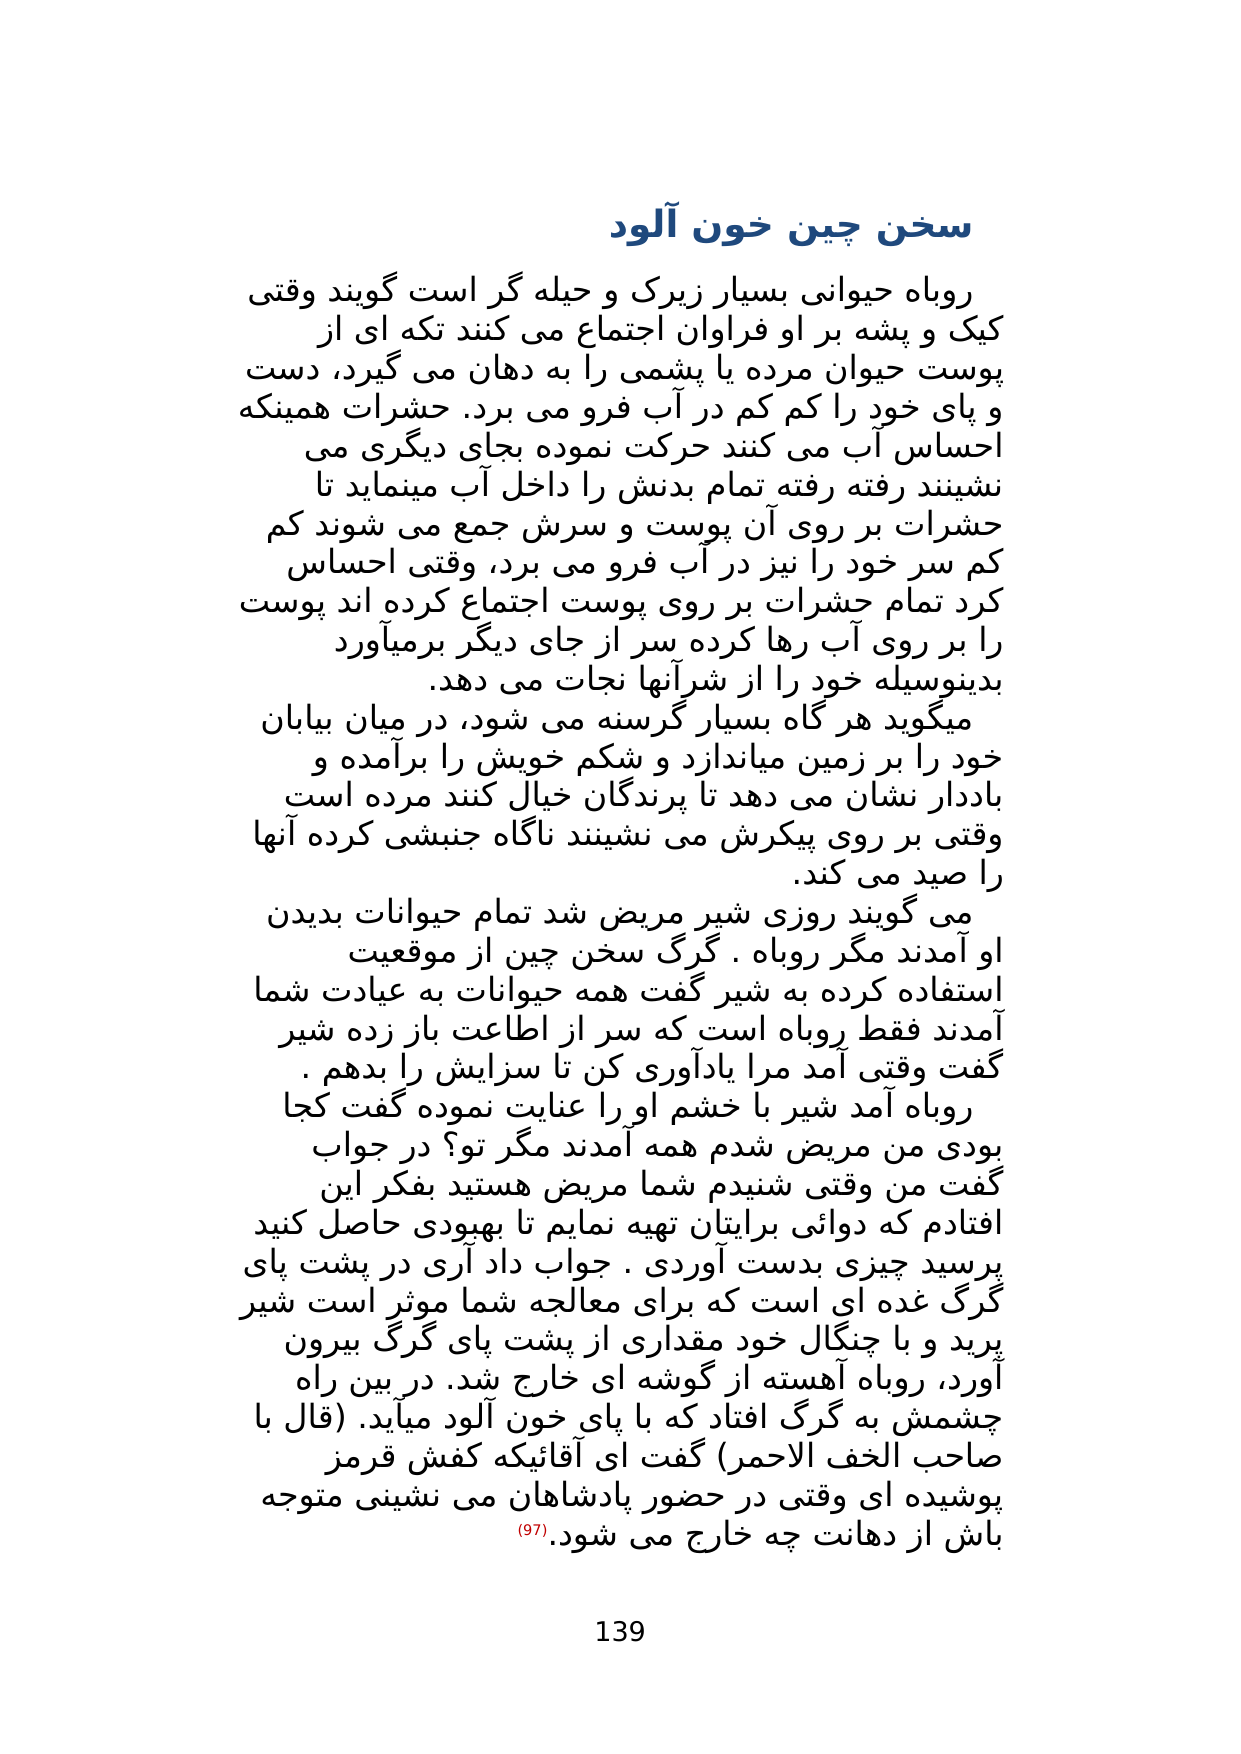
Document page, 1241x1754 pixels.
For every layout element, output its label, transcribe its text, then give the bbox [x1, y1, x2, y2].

text میگوید هر گاه بسیار گرسنه می شود، در میان بیابان خود را بر زمین میاندازد و شکم خویش را برآمده و باددار نشان می دهد تا پرندگان خیال کنند مرده است وقتی بر روی پیکرش می نشینند ناگاه جنبشی کرده آنها را صید می کند. [236, 698, 1004, 892]
text روباه آمد شیر با خشم او را عنایت نموده گفت کجا بودی من مریض شدم همه آمدند مگر تو؟ در جواب گفت من وقتی شنیدم شما مریض هستید بفکر این افتادم که دوائی برایتان تهیه نمایم تا بهبودی حاصل کنید پرسید چیزی بدست آوردی . جواب داد آری در پشت پای گرگ غده ای است که برای معالجه شما موثر است شیر پرید و با چنگال خود مقداری از پشت پای گرگ بیرون آورد، روباه آهسته از گوشه ای خارج شد. در بین راه چشمش به گرگ افتاد که با پای خون آلود میآید. (قال با صاحب الخف الاحمر) گفت ای آقائیکه کفش قرمز پوشیده ای وقتی در حضور پادشاهان می نشینی متوجه باش از دهانت چه خارج می شود.(97) [236, 1087, 1004, 1553]
text روباه حیوانی بسیار زیرک و حیله گر است گویند وقتی کیک و پشه بر او فراوان اجتماع می کنند تکه ای از پوست حیوان مرده یا پشمی را به دهان می گیرد، دست و پای خود را کم کم در آب فرو می برد. حشرات همینکه احساس آب می کنند حرکت نموده بجای دیگری می نشینند رفته رفته تمام بدنش را داخل آب مینماید تا حشرات بر روی آن پوست و سرش جمع می شوند کم کم سر خود را نیز در آب فرو می برد، وقتی احساس کرد تمام حشرات بر روی پوست اجتماع کرده اند پوست را بر روی آب رها کرده سر از جای دیگر برمیآورد بدینوسیله خود را از شرآنها نجات می دهد. [236, 271, 1004, 698]
subtitle سخن چین خون آلود [236, 202, 1004, 246]
text می گویند روزی شیر مریض شد تمام حیوانات بدیدن او آمدند مگر روباه . گرگ سخن چین از موقعیت استفاده کرده به شیر گفت همه حیوانات به عیادت شما آمدند فقط روباه است که سر از اطاعت باز زده شیر گفت وقتی آمد مرا یادآوری کن تا سزایش را بدهم . [236, 892, 1004, 1087]
